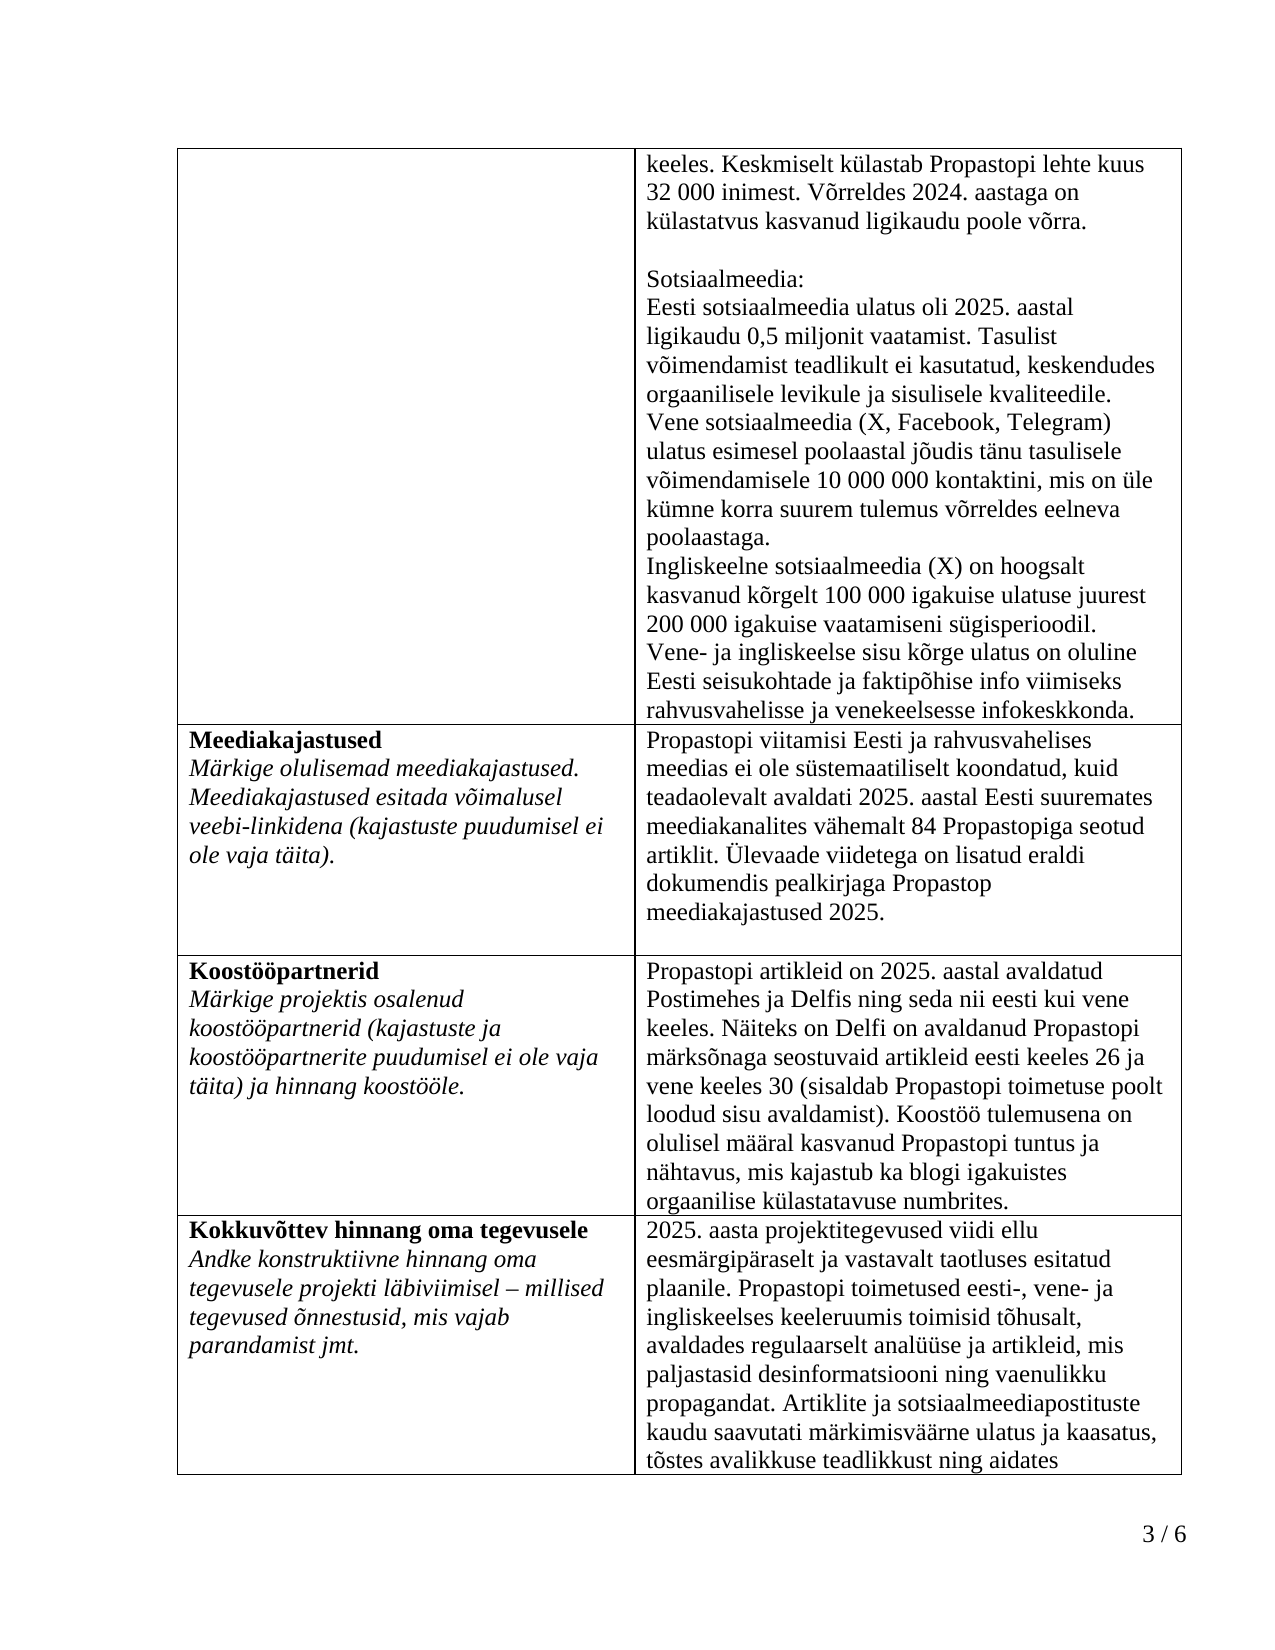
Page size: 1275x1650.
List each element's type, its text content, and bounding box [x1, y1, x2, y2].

table_cell Propastopi viitamisi Eesti ja rahvusvahelises meedias ei ole süstemaatiliselt koondatud, kuid teadaolevalt avaldati 2025. aastal Eesti suuremates meediakanalites vähemalt 84 Propastopiga seotud artiklit. Ülevaade viidetega on lisatud eraldi dokumendis pealkirjaga Propastop meediakajastused 2025. [636, 725, 1181, 955]
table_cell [178, 149, 634, 724]
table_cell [178, 1216, 634, 1474]
table_cell Propastopi artikleid on 2025. aastal avaldatud Postimehes ja Delfis ning seda nii eesti kui vene keeles. Näiteks on Delfi on avaldanud Propastopi märksõnaga seostuvaid artikleid eesti keeles 26 ja vene keeles 30 (sisaldab Propastopi toimetuse poolt loodud sisu avaldamist). Koostöö tulemusena on olulisel määral kasvanud Propastopi tuntus ja nähtavus, mis kajastub ka blogi igakuistes orgaanilise külastatavuse numbrites. [636, 956, 1181, 1214]
table_cell Meediakajastused Märkige olulisemad meediakajastused. Meediakajastused esitada võimalusel veebi-linkidena (kajastuste puudumisel ei ole vaja täita). [178, 725, 634, 955]
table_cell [636, 149, 1181, 724]
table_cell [636, 1216, 1181, 1474]
table_cell Koostööpartnerid Märkige projektis osalenud koostööpartnerid (kajastuste ja koostööpartnerite puudumisel ei ole vaja täita) ja hinnang koostööle. [178, 956, 634, 1214]
